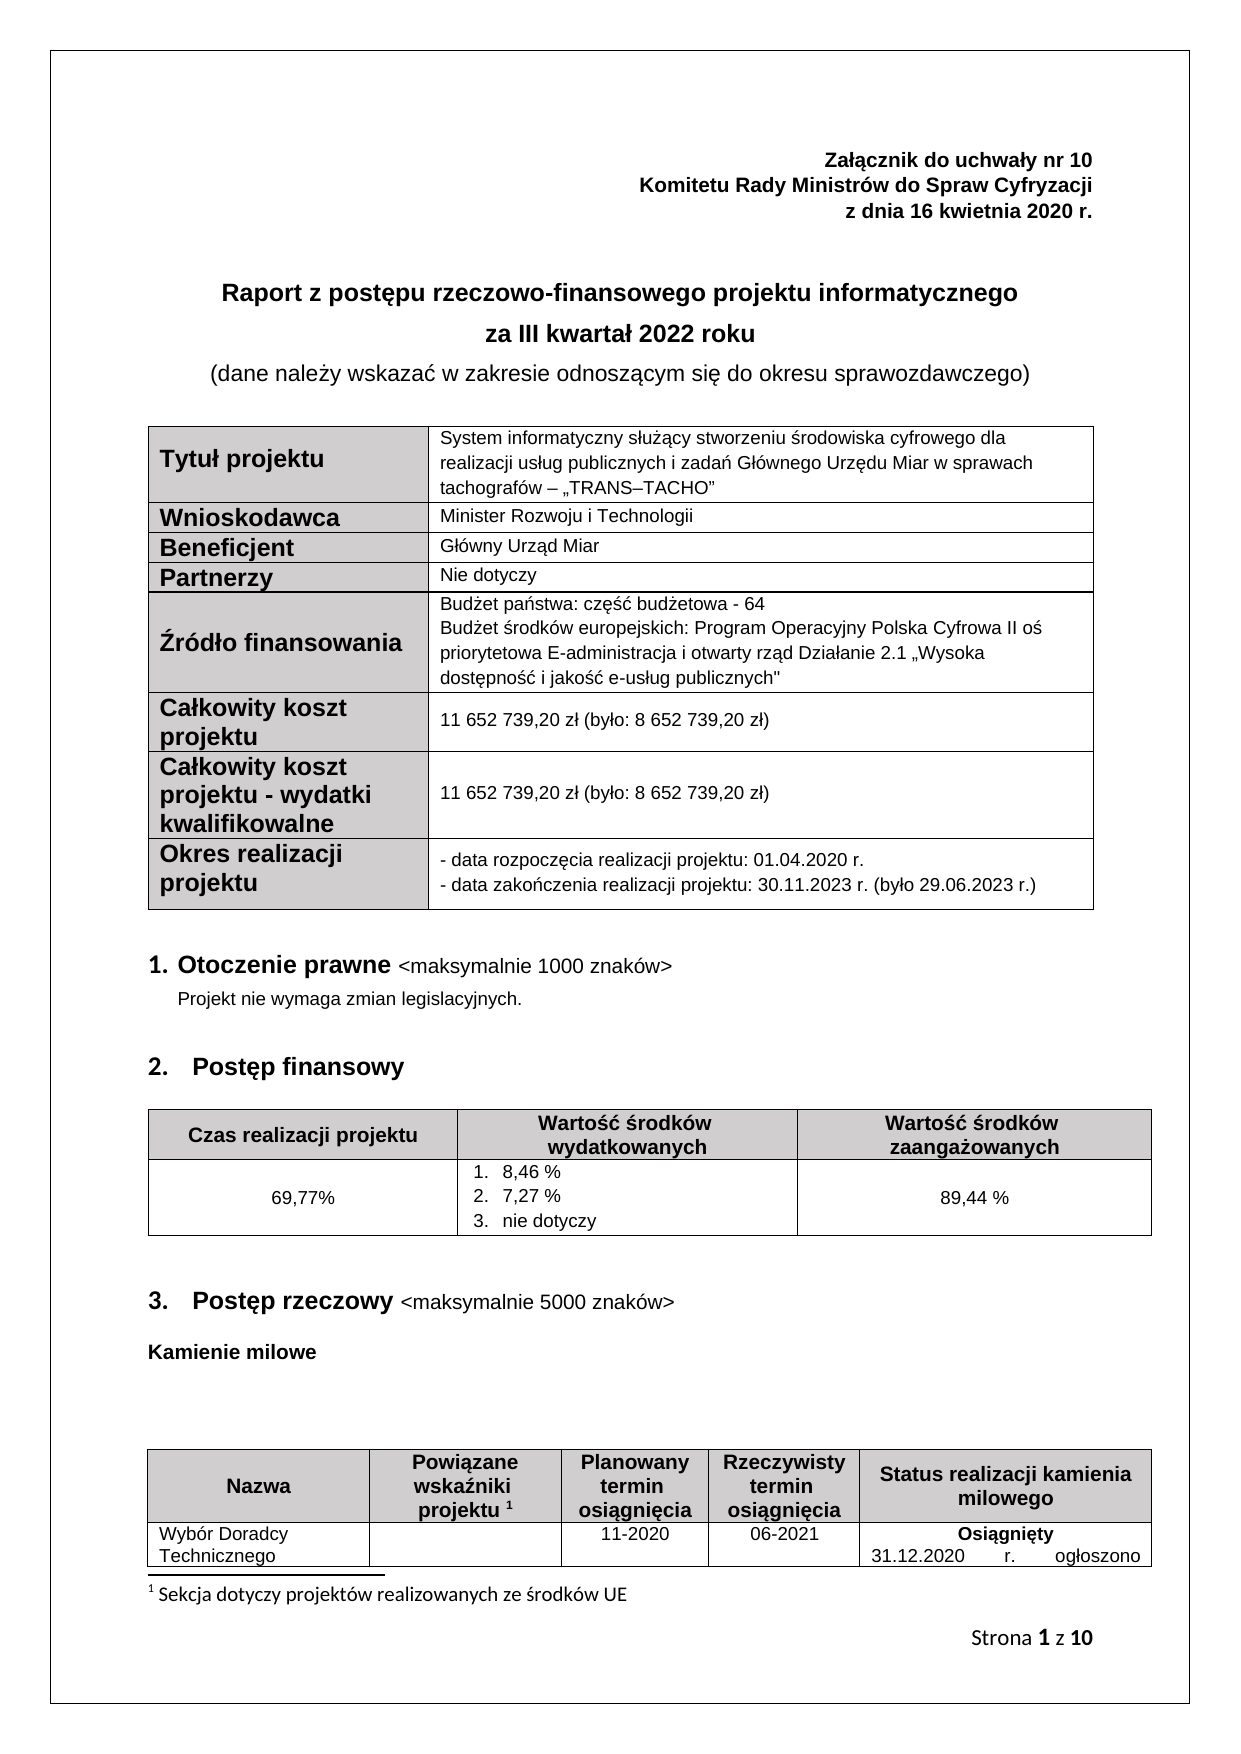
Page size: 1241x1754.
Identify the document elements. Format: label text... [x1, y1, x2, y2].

table_cell Beneficjent [149, 533, 428, 562]
table_header Wartość środków wydatkowanych [458, 1110, 797, 1159]
table_header Tytuł projektu [149, 427, 428, 502]
table_cell Nie dotyczy [429, 563, 1093, 591]
text Załącznik do uchwały nr 10 [148, 147, 1093, 171]
table_header Powiązane wskaźniki projektu [370, 1450, 561, 1522]
table_cell 89,44 % [798, 1160, 1151, 1235]
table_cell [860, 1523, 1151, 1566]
table_header Nazwa [148, 1450, 369, 1522]
table_cell 11 652 739,20 zł (było: 8 652 739,20 zł) [429, 693, 1093, 751]
table_header Status realizacji kamienia milowego [860, 1450, 1151, 1522]
subtitle Postęp finansowy [148, 1049, 1093, 1082]
text Komitetu Rady Ministrów do Spraw Cyfryzacji [148, 173, 1093, 197]
subtitle Otoczenie prawne <maksymalnie 1000 znaków> [148, 948, 1063, 981]
table_header System informatyczny służący stworzeniu środowiska cyfrowego dla realizacji usług publicznych i zadań Głównego Urzędu Miar w sprawach tachografów – „TRANS–TACHO” [429, 427, 1093, 502]
subtitle Projekt nie wymaga zmian legislacyjnych. [148, 987, 1093, 1009]
table_header Rzeczywisty termin osiągnięcia [709, 1450, 859, 1522]
table_cell 11-2020 [562, 1523, 708, 1566]
subtitle Raport z postępu rzeczowo-finansowego projektu informatycznego [148, 277, 1093, 306]
table_header Planowany termin osiągnięcia [562, 1450, 708, 1522]
table_cell Całkowity koszt projektu [149, 693, 428, 751]
subtitle za III kwartał 2022 roku [148, 319, 1093, 347]
table_header Czas realizacji projektu [149, 1110, 457, 1159]
table_cell 11 652 739,20 zł (było: 8 652 739,20 zł) [429, 752, 1093, 838]
table_cell 8,46 % 7,27 % nie dotyczy [458, 1160, 797, 1235]
table_cell Wnioskodawca [149, 503, 428, 532]
table_cell Okres realizacji projektu [149, 839, 428, 909]
table_cell - data rozpoczęcia realizacji projektu: 01.04.2020 r. - data zakończenia realizacji projektu: 30.11.2023 r. (było 29.06.2023 r.) [429, 839, 1093, 909]
table_cell Główny Urząd Miar [429, 533, 1093, 562]
text Kamienie milowe [148, 1340, 1093, 1364]
text z dnia 16 kwietnia 2020 r. [148, 199, 1093, 223]
table_cell 06-2021 [709, 1523, 859, 1566]
table_cell Budżet państwa: część budżetowa - 64 Budżet środków europejskich: Program Operacyjny Polska Cyfrowa II oś priorytetowa E-administracja i otwarty rząd Działanie 2.1 „Wysoka dostępność i jakość e-usług publicznych" [429, 593, 1093, 692]
table_cell 69,77% [149, 1160, 457, 1235]
table_cell [370, 1523, 561, 1566]
table_cell Wybór Doradcy Technicznego [148, 1523, 369, 1566]
text (dane należy wskazać w zakresie odnoszącym się do okresu sprawozdawczego) [148, 360, 1093, 386]
subtitle Postęp rzeczowy <maksymalnie 5000 znaków> [148, 1283, 1093, 1316]
table_cell Całkowity koszt projektu - wydatki kwalifikowalne [149, 752, 428, 838]
table_cell Minister Rozwoju i Technologii [429, 503, 1093, 532]
table_header Wartość środków zaangażowanych [798, 1110, 1151, 1159]
table_cell Partnerzy [149, 563, 428, 591]
table_cell Źródło finansowania [149, 593, 428, 692]
